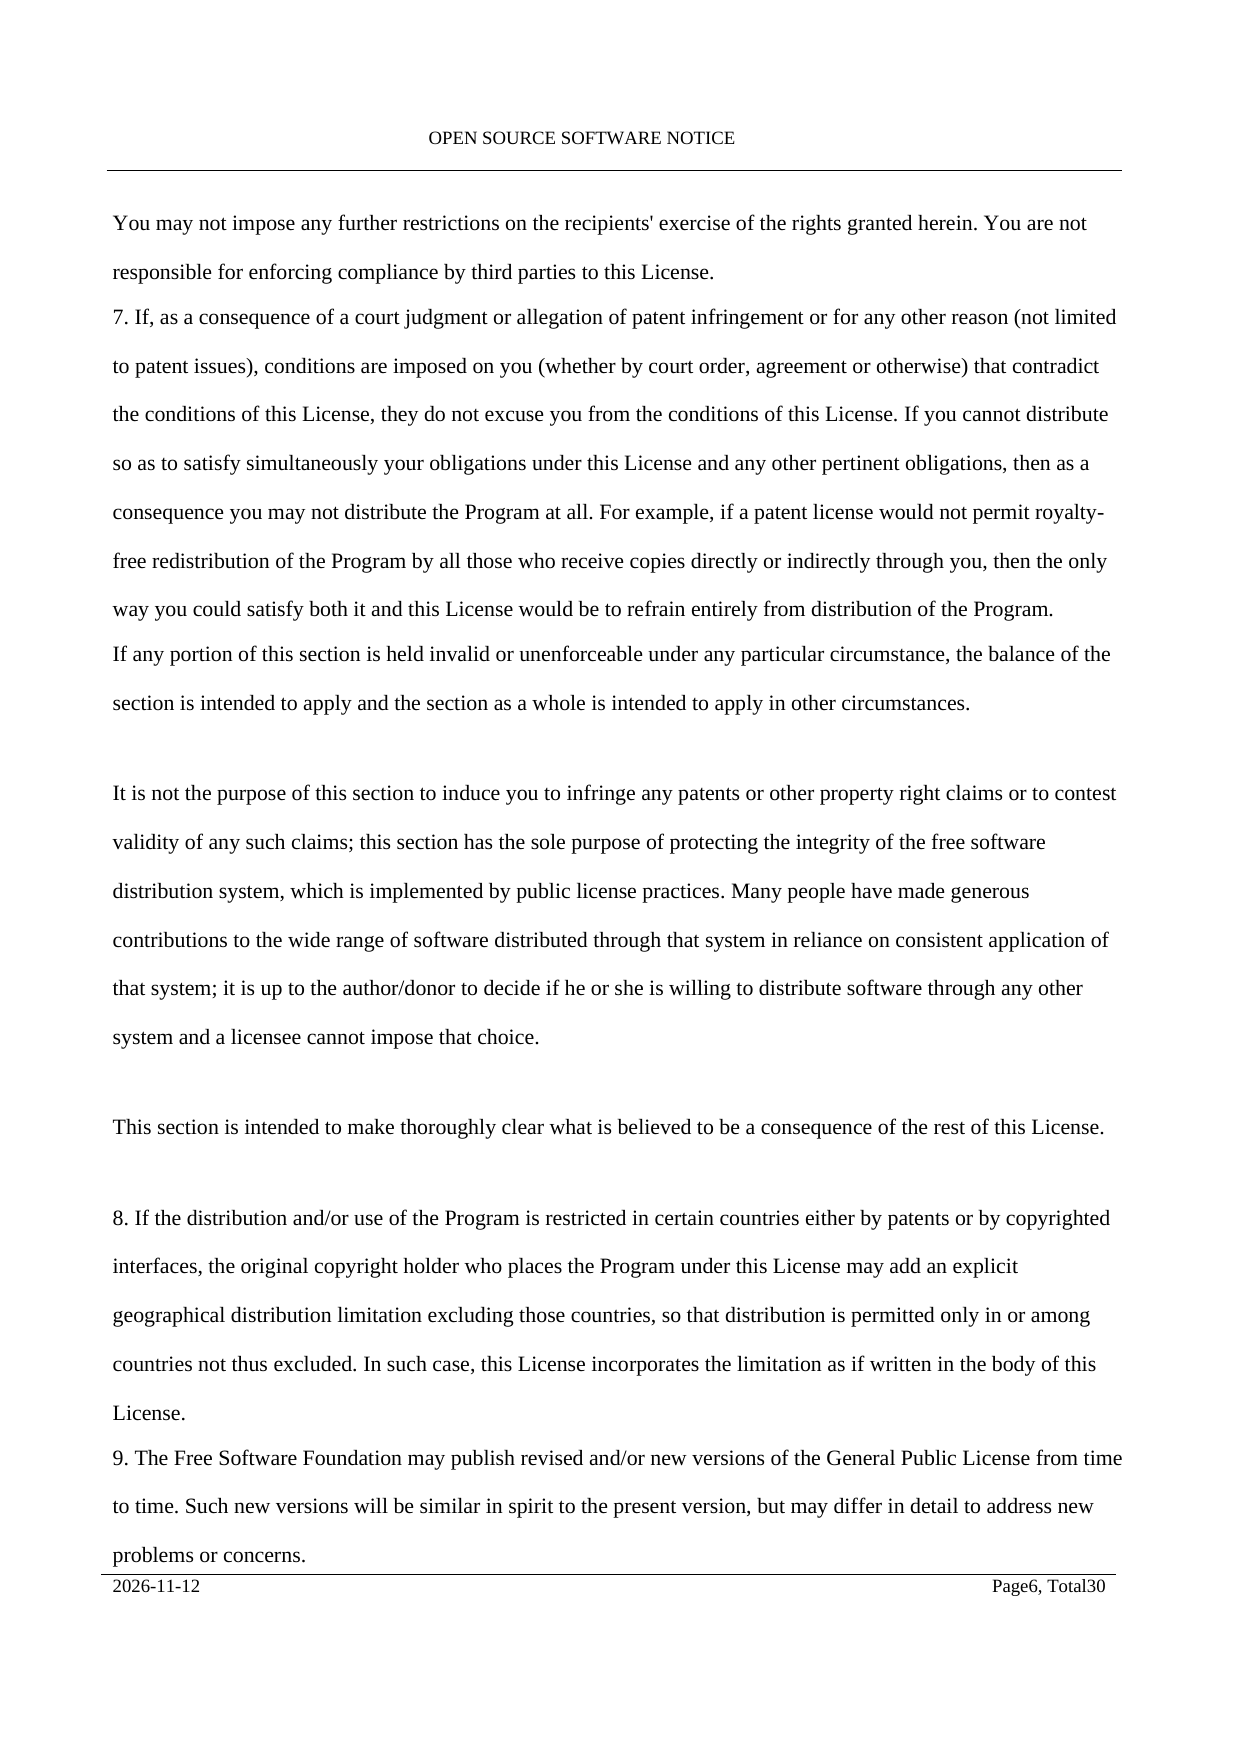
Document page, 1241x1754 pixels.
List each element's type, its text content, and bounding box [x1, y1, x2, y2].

text If any portion of this section is held invalid or unenforceable under any particular circumstance, the balance of the section is intended to apply and the section as a whole is intended to apply in other circumstances. [112, 638, 1128, 719]
text It is not the purpose of this section to induce you to infringe any patents or other property right claims or to contest validity of any such claims; this section has the sole purpose of protecting the integrity of the free software distribution system, which is implemented by public license practices. Many people have made generous contributions to the wide range of software distributed through that system in reliance on consistent application of that system; it is up to the author/donor to decide if he or she is willing to distribute software through any other system and a licensee cannot impose that choice. [112, 777, 1128, 1053]
text This section is intended to make thoroughly clear what is believed to be a consequence of the rest of this License. [112, 1111, 1128, 1143]
text 9. The Free Software Foundation may publish revised and/or new versions of the General Public License from time to time. Such new versions will be similar in spirit to the present version, but may differ in detail to address new problems or concerns. [112, 1441, 1128, 1571]
text 8. If the distribution and/or use of the Program is restricted in certain countries either by patents or by copyrighted interfaces, the original copyright holder who places the Program under this License may add an explicit geographical distribution limitation excluding those countries, so that distribution is permitted only in or among countries not thus excluded. In such case, this License incorporates the limitation as if written in the body of this License. [112, 1201, 1128, 1428]
text 7. If, as a consequence of a court judgment or allegation of patent infringement or for any other reason (not limited to patent issues), conditions are imposed on you (whether by court order, agreement or otherwise) that contradict the conditions of this License, they do not excuse you from the conditions of this License. If you cannot distribute so as to satisfy simultaneously your obligations under this License and any other pertinent obligations, then as a consequence you may not distribute the Program at all. For example, if a patent license would not permit royalty-free redistribution of the Program by all those who receive copies directly or indirectly through you, then the only way you could satisfy both it and this License would be to refrain entirely from distribution of the Program. [112, 300, 1128, 625]
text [112, 206, 1128, 288]
